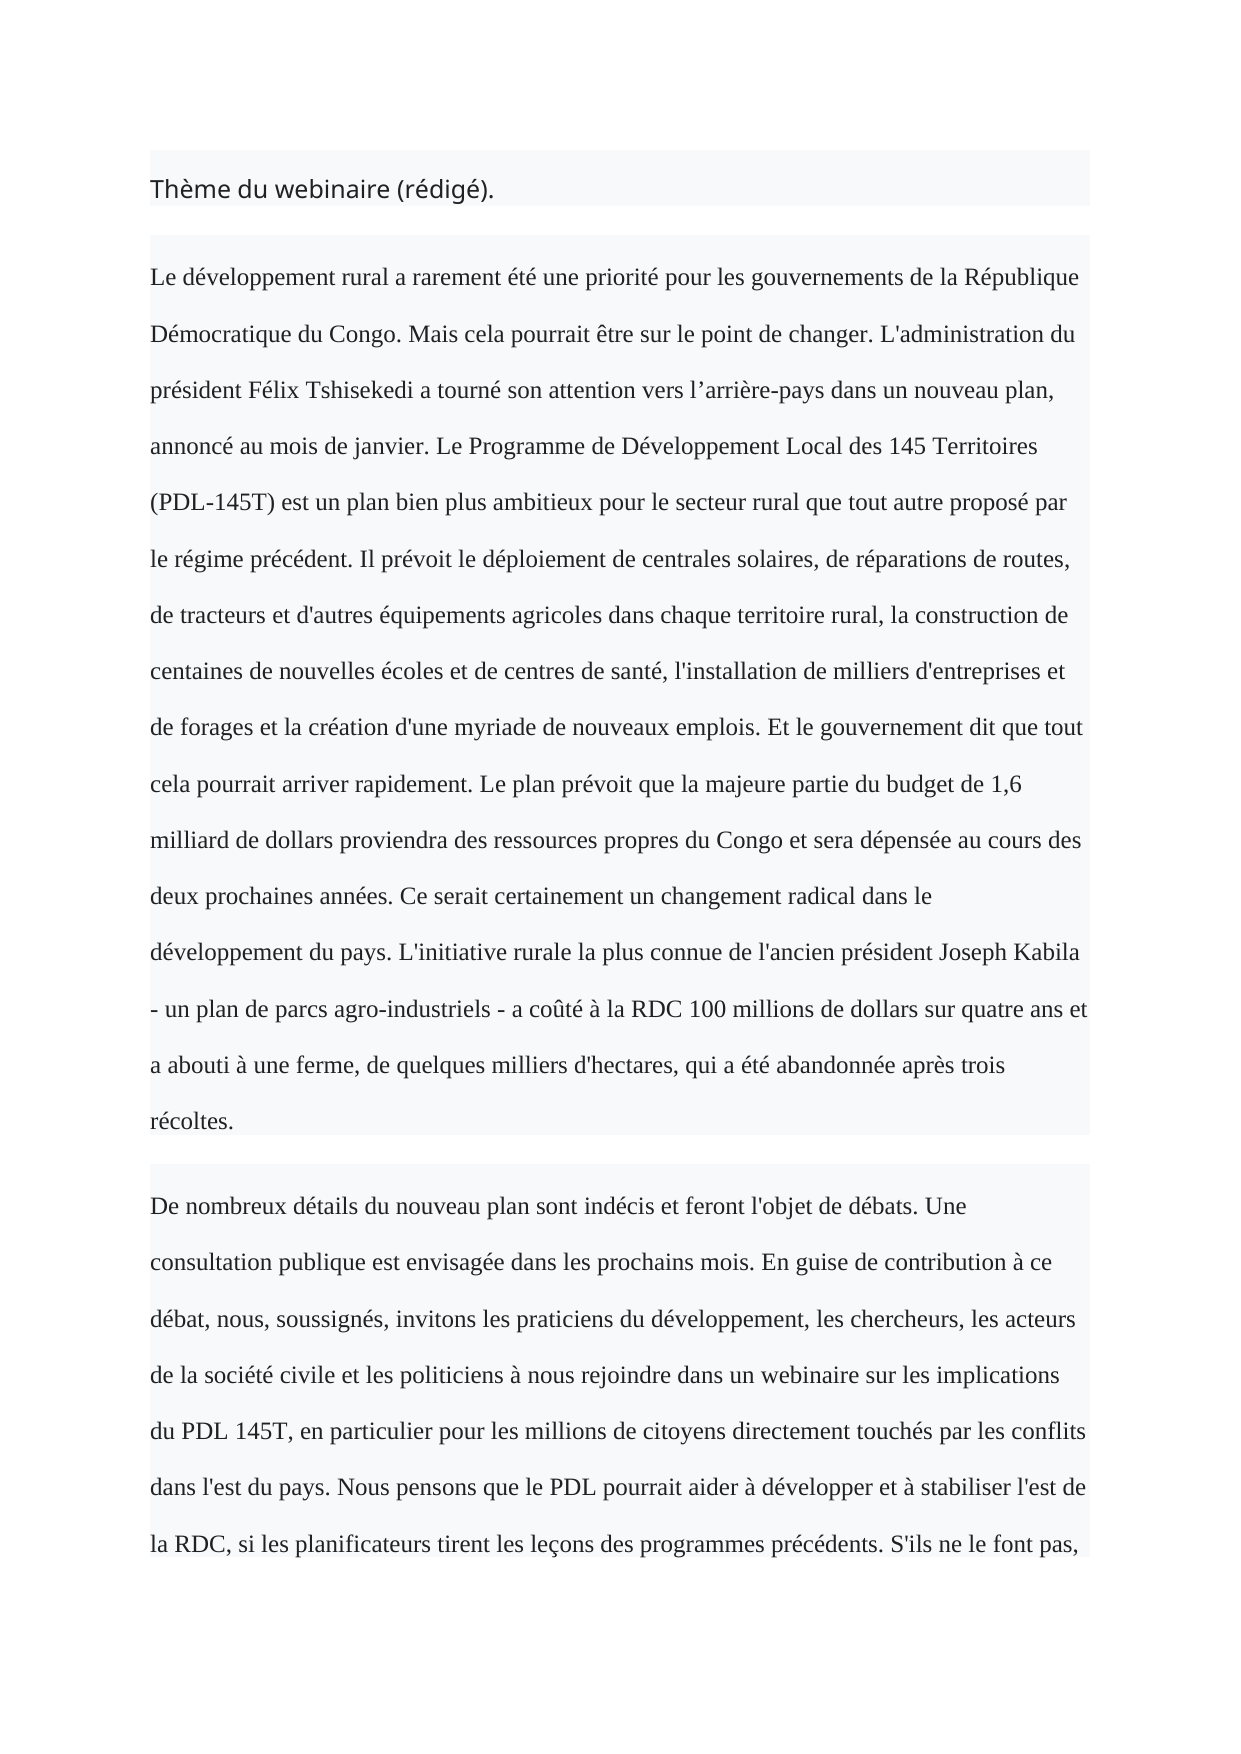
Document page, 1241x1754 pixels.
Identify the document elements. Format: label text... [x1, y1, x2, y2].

text Le développement rural a rarement été une priorité pour les gouvernements de la République Démocratique du Congo. Mais cela pourrait être sur le point de changer. L'administration du président Félix Tshisekedi a tourné son attention vers l’arrière-pays dans un nouveau plan, annoncé au mois de janvier. Le Programme de Développement Local des 145 Territoires (PDL-145T) est un plan bien plus ambitieux pour le secteur rural que tout autre proposé par le régime précédent. Il prévoit le déploiement de centrales solaires, de réparations de routes, de tracteurs et d'autres équipements agricoles dans chaque territoire rural, la construction de centaines de nouvelles écoles et de centres de santé, l'installation de milliers d'entreprises et de forages et la création d'une myriade de nouveaux emplois. Et le gouvernement dit que tout cela pourrait arriver rapidement. Le plan prévoit que la majeure partie du budget de 1,6 milliard de dollars proviendra des ressources propres du Congo et sera dépensée au cours des deux prochaines années. Ce serait certainement un changement radical dans le développement du pays. L'initiative rurale la plus connue de l'ancien président Joseph Kabila - un plan de parcs agro-industriels - a coûté à la RDC 100 millions de dollars sur quatre ans et a abouti à une ferme, de quelques milliers d'hectares, qui a été abandonnée après trois récoltes. [150, 235, 1090, 1135]
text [150, 1164, 1090, 1557]
text Thème du webinaire (rédigé). [150, 150, 1090, 206]
